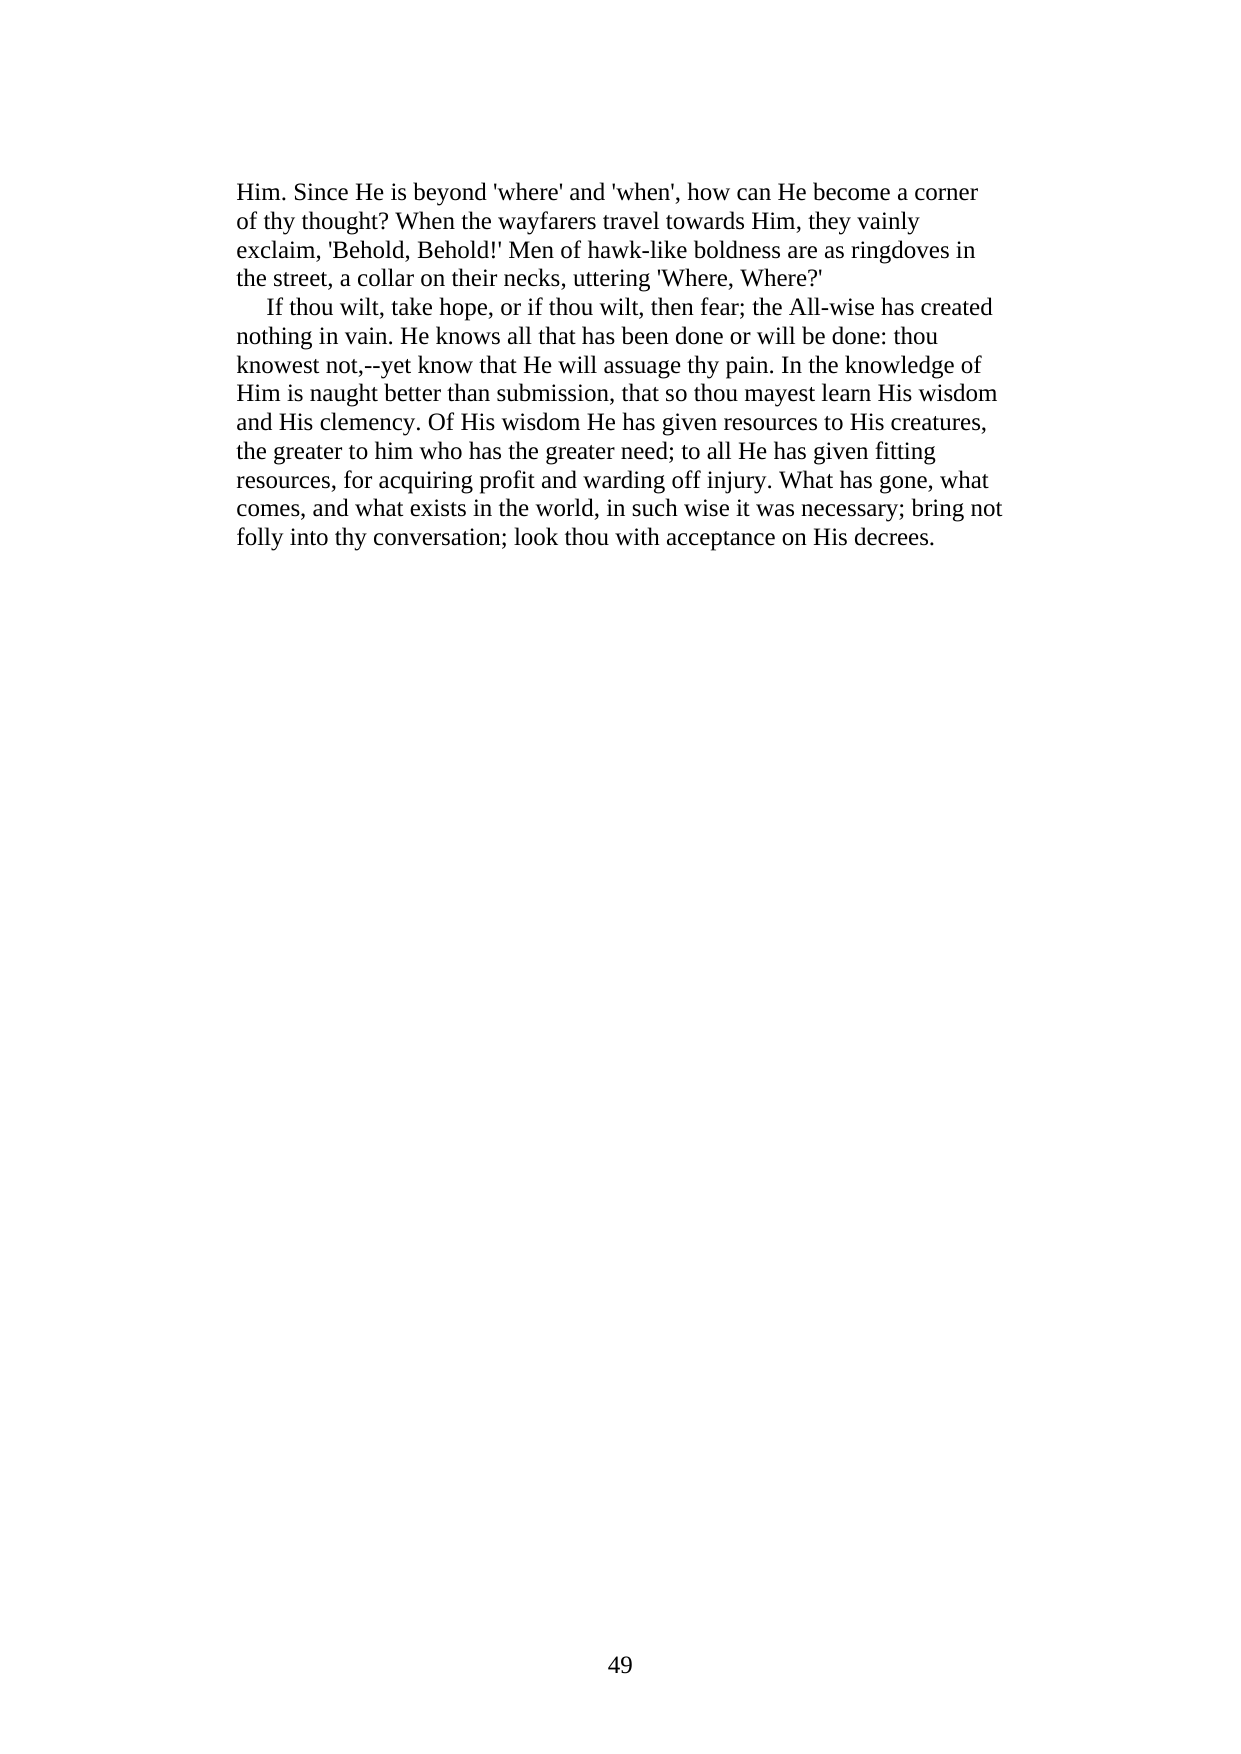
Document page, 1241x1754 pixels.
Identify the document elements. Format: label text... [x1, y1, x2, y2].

text If thou wilt, take hope, or if thou wilt, then fear; the All-wise has created nothing in vain. He knows all that has been done or will be done: thou knowest not,--yet know that He will assuage thy pain. In the knowledge of Him is naught better than submission, that so thou mayest learn His wisdom and His clemency. Of His wisdom He has given resources to His creatures, the greater to him who has the greater need; to all He has given fitting resources, for acquiring profit and warding off injury. What has gone, what comes, and what exists in the world, in such wise it was necessary; bring not folly into thy conversation; look thou with acceptance on His decrees. [236, 292, 1004, 551]
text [236, 177, 1004, 292]
